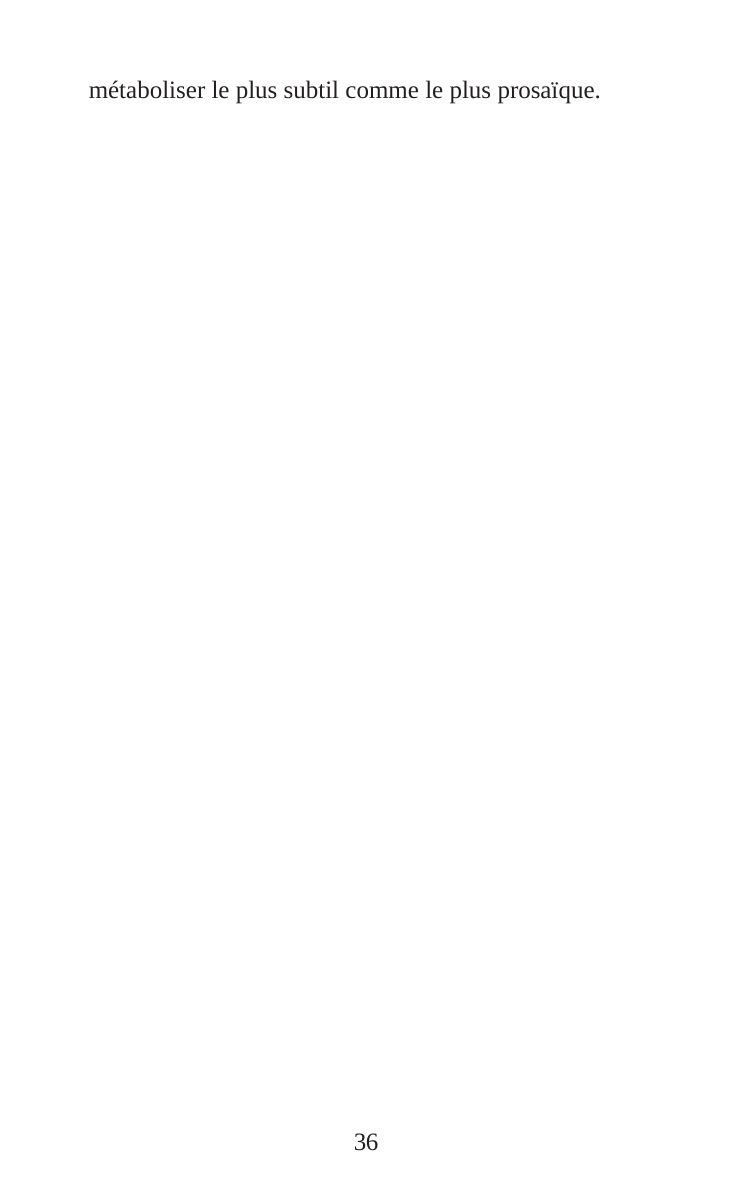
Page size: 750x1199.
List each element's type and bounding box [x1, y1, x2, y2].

text [88, 75, 680, 104]
